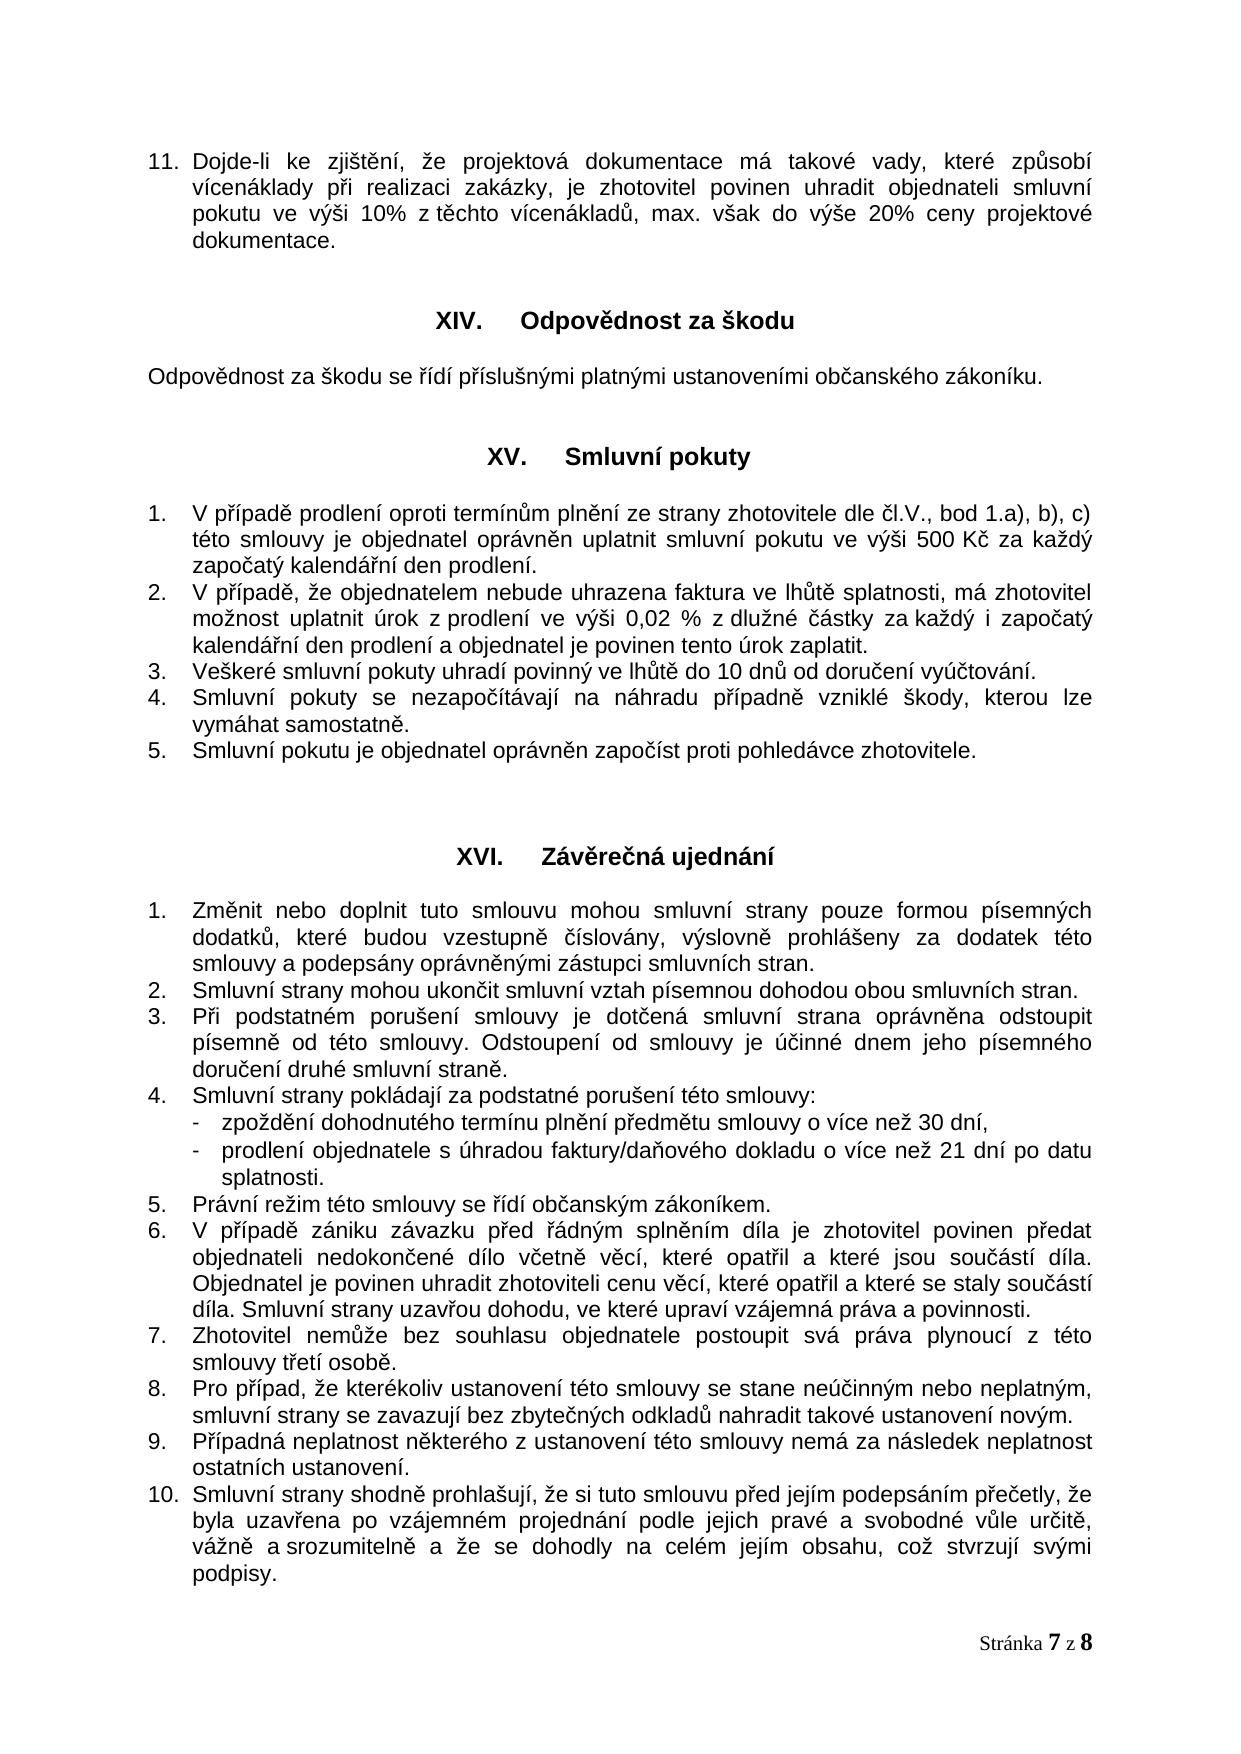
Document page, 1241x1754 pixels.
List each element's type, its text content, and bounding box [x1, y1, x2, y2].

text 5. Smluvní pokutu je objednatel oprávněn započíst proti pohledávce zhotovitele. [148, 737, 1093, 763]
list Smluvní strany pokládají za podstatné porušení této smlouvy: [148, 1082, 1093, 1108]
list Případná neplatnost některého z ustanovení této smlouvy nemá za následek neplatnost ostatních ustanovení. [148, 1428, 1093, 1481]
text 1. V případě prodlení oproti termínům plnění ze strany zhotovitele dle čl.V., bod 1.a), b), c) této smlouvy je objednatel oprávněn uplatnit smluvní pokutu ve výši 500 Kč za každý započatý kalendářní den prodlení. [148, 500, 1093, 579]
list zpoždění dohodnutého termínu plnění předmětu smlouvy o více než 30 dní, [192, 1108, 1093, 1136]
list Dojde-li ke zjištění, že projektová dokumentace má takové vady, které způsobí vícenáklady při realizaci zakázky, je zhotovitel povinen uhradit objednateli smluvní pokutu ve výši 10% z těchto vícenákladů, max. však do výše 20% ceny projektové dokumentace. [148, 148, 1093, 253]
list prodlení objednatele s úhradou faktury/daňového dokladu o více než 21 dní po datu splatnosti. [192, 1136, 1093, 1191]
list Závěrečná ujednání [185, 842, 1093, 871]
list Smluvní pokuty [185, 442, 1093, 471]
list Právní režim této smlouvy se řídí občanským zákoníkem. [148, 1191, 1093, 1217]
text 2. V případě, že objednatelem nebude uhrazena faktura ve lhůtě splatnosti, má zhotovitel možnost uplatnit úrok z prodlení ve výši 0,02 % z dlužné částky za každý i započatý kalendářní den prodlení a objednatel je povinen tento úrok zaplatit. [148, 579, 1093, 658]
list Při podstatném porušení smlouvy je dotčená smluvní strana oprávněna odstoupit písemně od této smlouvy. Odstoupení od smlouvy je účinné dnem jeho písemného doručení druhé smluvní straně. [148, 1003, 1093, 1082]
list Změnit nebo doplnit tuto smlouvu mohou smluvní strany pouze formou písemných dodatků, které budou vzestupně číslovány, výslovně prohlášeny za dodatek této smlouvy a podepsány oprávněnými zástupci smluvních stran. [148, 897, 1093, 977]
list Pro případ, že kterékoliv ustanovení této smlouvy se stane neúčinným nebo neplatným, smluvní strany se zavazují bez zbytečných odkladů nahradit takové ustanovení novým. [148, 1375, 1093, 1428]
list Zhotovitel nemůže bez souhlasu objednatele postoupit svá práva plynoucí z této smlouvy třetí osobě. [148, 1322, 1093, 1375]
text 3. Veškeré smluvní pokuty uhradí povinný ve lhůtě do 10 dnů od doručení vyúčtování. [148, 658, 1093, 684]
text 4. Smluvní pokuty se nezapočítávají na náhradu případně vzniklé škody, kterou lze vymáhat samostatně. [148, 684, 1093, 737]
list Smluvní strany shodně prohlašují, že si tuto smlouvu před jejím podepsáním přečetly, že byla uzavřena po vzájemném projednání podle jejich pravé a svobodné vůle určitě, vážně a srozumitelně a že se dohodly na celém jejím obsahu, což stvrzují svými podpisy. [148, 1481, 1093, 1586]
list Odpovědnost za škodu [185, 306, 1093, 334]
list V případě zániku závazku před řádným splněním díla je zhotovitel povinen předat objednateli nedokončené dílo včetně věcí, které opatřil a které jsou součástí díla. Objednatel je povinen uhradit zhotoviteli cenu věcí, které opatřil a které se staly součástí díla. Smluvní strany uzavřou dohodu, ve které upraví vzájemná práva a povinnosti. [148, 1217, 1093, 1322]
text Odpovědnost za škodu se řídí příslušnými platnými ustanoveními občanského zákoníku. [148, 363, 1093, 389]
list Smluvní strany mohou ukončit smluvní vztah písemnou dohodou obou smluvních stran. [148, 977, 1093, 1003]
